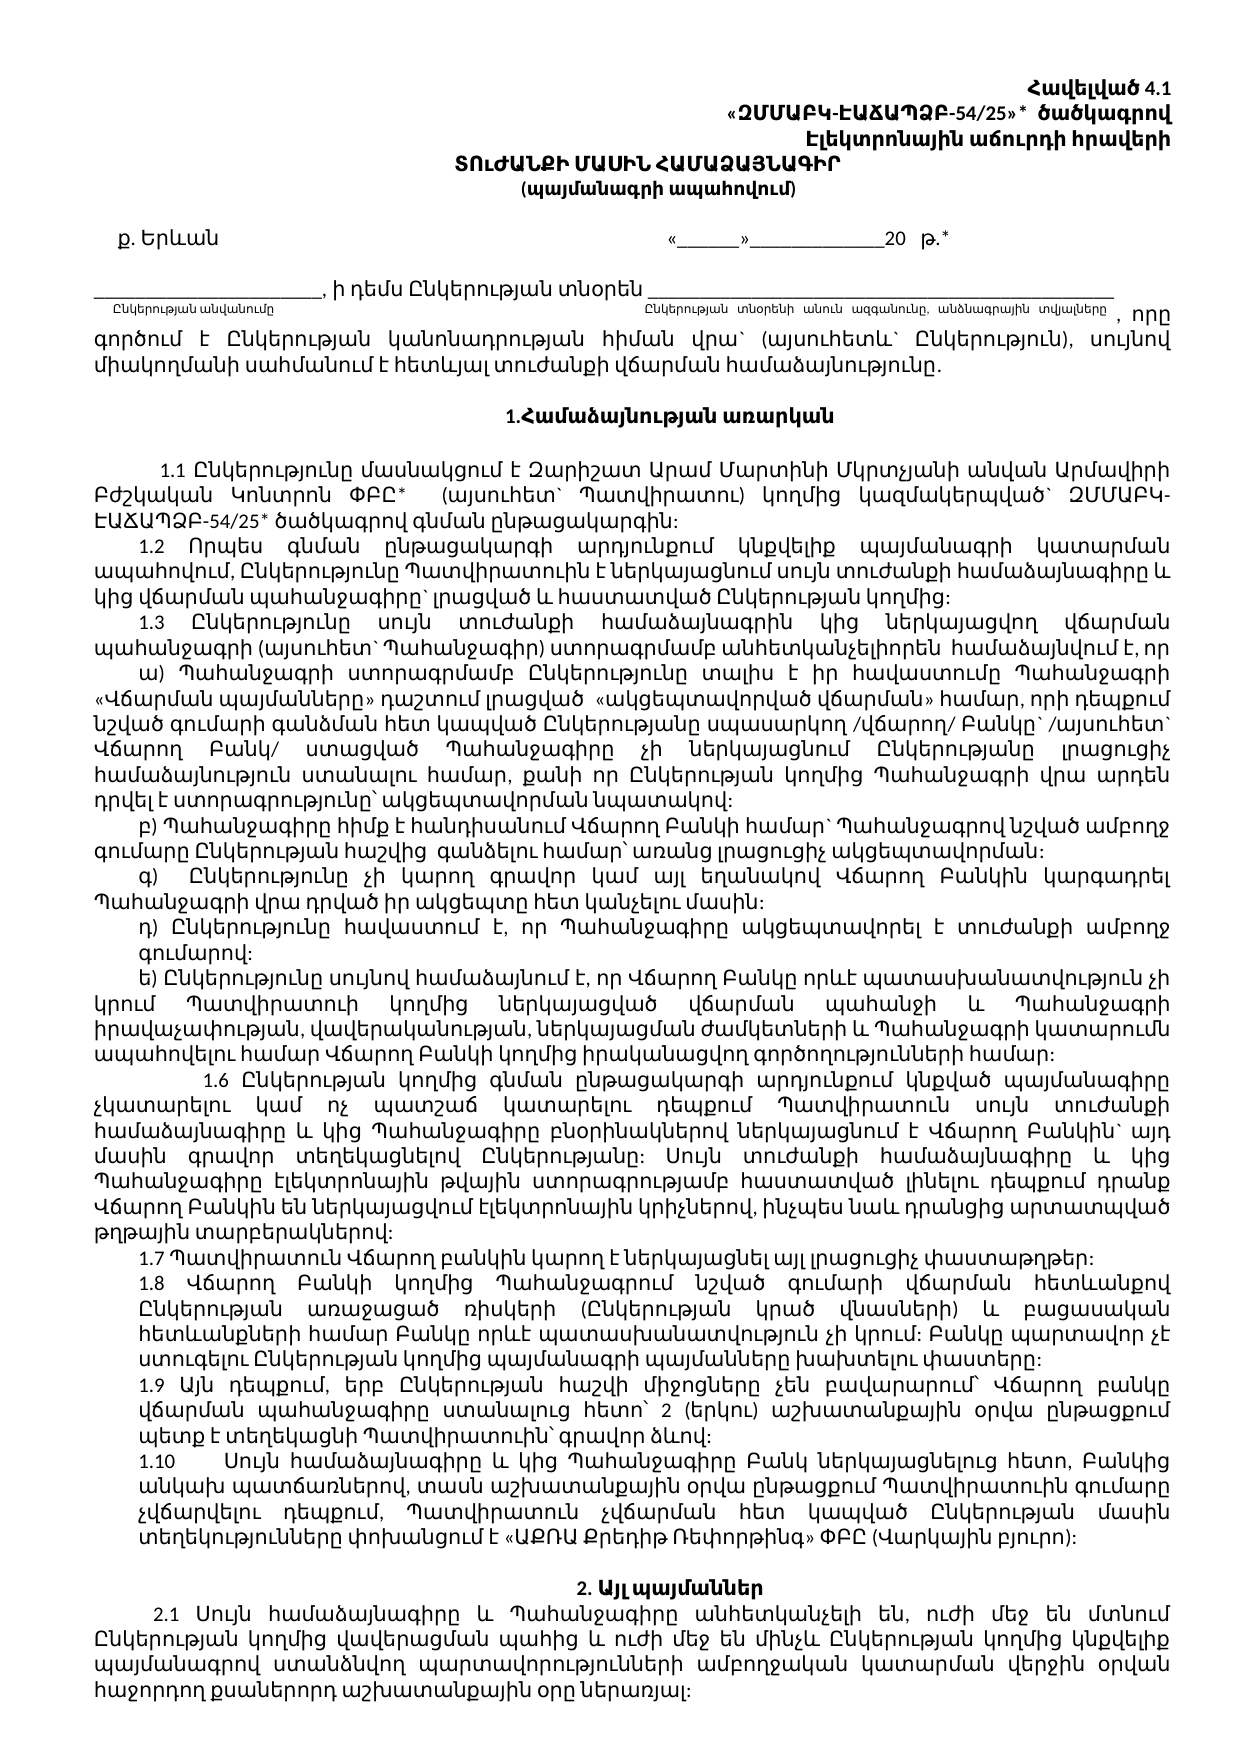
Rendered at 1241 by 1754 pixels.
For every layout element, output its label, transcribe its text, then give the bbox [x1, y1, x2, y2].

text 1.10 Սույն համաձայնագիրը և կից Պահանջագիրը Բանկ ներկայացնելուց հետո, Բանկից անկախ պատճառներով, տասն աշխատանքային օրվա ընթացքում Պատվիրատուին գումարը չվճարվելու դեպքում, Պատվիրատուն չվճարման հետ կապված Ընկերության մասին տեղեկությունները փոխանցում է «ԱՔՌԱ Քրեդիթ Ռեփորթինգ» ՓԲԸ (Վարկային բյուրո): [138, 1448, 1171, 1550]
text 2. Այլ պայմաններ [169, 1575, 1171, 1601]
text ՏՈւԺԱՆՔԻ ՄԱՍԻՆ ՀԱՄԱՁԱՅՆԱԳԻՐ [94, 151, 1171, 177]
text Հավելված 4.1 [94, 75, 1171, 100]
text Էլեկտրոնային աճուրդի հրավերի [94, 126, 1171, 151]
text 1.6 Ընկերության կողմից գնման ընթացակարգի արդյունքում կնքված պայմանագիրը չկատարելու կամ ոչ պատշաճ կատարելու դեպքում Պատվիրատուն սույն տուժանքի համաձայնագիրը և կից Պահանջագիրը բնօրինակներով ներկայացնում է Վճարող Բանկին` այդ մասին գրավոր տեղեկացնելով Ընկերությանը: Սույն տուժանքի համաձայնագիրը և կից Պահանջագիրը էլեկտրոնային թվային ստորագրությամբ հաստատված լինելու դեպքում դրանք Վճարող Բանկին են ներկայացվում էլեկտրոնային կրիչներով, ինչպես նաև դրանցից արտատպված թղթային տարբերակներով: [94, 1067, 1171, 1245]
text դ) Ընկերությունը հավաստում է, որ Պահանջագիրը ակցեպտավորել է տուժանքի ամբողջ գումարով: [138, 914, 1171, 965]
text ______________________, ի դեմս Ընկերության տնօրեն _____________________________________________ [94, 276, 1171, 301]
text 1.2 Որպես գնման ընթացակարգի արդյունքում կնքվելիք պայմանագրի կատարման ապահովում, Ընկերությունը Պատվիրատուին է ներկայացնում սույն տուժանքի համաձայնագիրը և կից վճարման պահանջագիրը` լրացված և հաստատված Ընկերության կողմից: [94, 533, 1171, 609]
text 1.3 Ընկերությունը սույն տուժանքի համաձայնագրին կից ներկայացվող վճարման պահանջագրի (այսուհետ` Պահանջագիր) ստորագրմամբ անհետկանչելիորեն համաձայնվում է, որ [94, 609, 1171, 660]
text «ԶՄՄԱԲԿ-ԷԱՃԱՊՁԲ-54/25»* ծածկագրով [94, 100, 1171, 126]
text ե) Ընկերությունը սույնով համաձայնում է, որ Վճարող Բանկը որևէ պատասխանատվություն չի կրում Պատվիրատուի կողմից ներկայացված վճարման պահանջի և Պահանջագրի իրավաչափության, վավերականության, ներկայացման ժամկետների և Պահանջագրի կատարումն ապահովելու համար Վճարող Բանկի կողմից իրականացվող գործողությունների համար: [94, 965, 1171, 1067]
text բ) Պահանջագիրը հիմք է հանդիսանում Վճարող Բանկի համար` Պահանջագրով նշված ամբողջ գումարը Ընկերության հաշվից գանձելու համար՝ առանց լրացուցիչ ակցեպտավորման: [94, 813, 1171, 864]
text (պայմանագրի ապահովում) [94, 177, 1171, 199]
text Ընկերության անվանումը Ընկերության տնօրենի անուն ազգանունը, անձնագրային տվյալները , որը գործում է Ընկերության կանոնադրության հիման վրա` (այսուհետև` Ընկերություն), սույնով միակողմանի սահմանում է հետևյալ տուժանքի վճարման համաձայնությունը. [94, 301, 1171, 377]
text 1.1 Ընկերությունը մասնակցում է Զարիշատ Արամ Մարտինի Մկրտչյանի անվան Արմավիրի Բժշկական Կոնտրոն ՓԲԸ* (այսուհետ` Պատվիրատու) կողմից կազմակերպված` ԶՄՄԱԲԿ-ԷԱՃԱՊՁԲ-54/25* ծածկագրով գնման ընթացակարգին: [94, 457, 1171, 533]
text 1.9 Այն դեպքում, երբ Ընկերության հաշվի միջոցները չեն բավարարում՝ Վճարող բանկը վճարման պահանջագիրը ստանալուց հետո՝ 2 (երկու) աշխատանքային օրվա ընթացքում պետք է տեղեկացնի Պատվիրատուին՝ գրավոր ձևով: [138, 1372, 1171, 1448]
text 1.Համաձայնության առարկան [169, 403, 1171, 428]
text գ) Ընկերությունը չի կարող գրավոր կամ այլ եղանակով Վճարող Բանկին կարգադրել Պահանջագրի վրա դրված իր ակցեպտը հետ կանչելու մասին: [94, 864, 1171, 914]
text 2.1 Սույն համաձայնագիրը և Պահանջագիրը անհետկանչելի են, ուժի մեջ են մտնում Ընկերության կողմից վավերացման պահից և ուժի մեջ են մինչև Ընկերության կողմից կնքվելիք պայմանագրով ստանձնվող պարտավորությունների ամբողջական կատարման վերջին օրվան հաջորդող քսաներորդ աշխատանքային օրը ներառյալ: [94, 1601, 1171, 1702]
text 1.7 Պատվիրատուն Վճարող բանկին կարող է ներկայացնել այլ լրացուցիչ փաստաթղթեր: [138, 1245, 1171, 1270]
text ք. Երևան «______»_____________20 թ.* [94, 225, 1171, 250]
text ա) Պահանջագրի ստորագրմամբ Ընկերությունը տալիս է իր հավաստումը Պահանջագրի «Վճարման պայմանները» դաշտում լրացված «ակցեպտավորված վճարման» համար, որի դեպքում նշված գումարի գանձման հետ կապված Ընկերությանը սպասարկող /վճարող/ Բանկը` /այսուհետ` Վճարող Բանկ/ ստացված Պահանջագիրը չի ներկայացնում Ընկերությանը լրացուցիչ համաձայնություն ստանալու համար, քանի որ Ընկերության կողմից Պահանջագրի վրա արդեն դրվել է ստորագրությունը՝ ակցեպտավորման նպատակով: [94, 660, 1171, 813]
text 1.8 Վճարող Բանկի կողմից Պահանջագրում նշված գումարի վճարման հետևանքով Ընկերության առաջացած ռիսկերի (Ընկերության կրած վնասների) և բացասական հետևանքների համար Բանկը որևէ պատասխանատվություն չի կրում: Բանկը պարտավոր չէ ստուգելու Ընկերության կողմից պայմանագրի պայմանները խախտելու փաստերը: [138, 1270, 1171, 1372]
